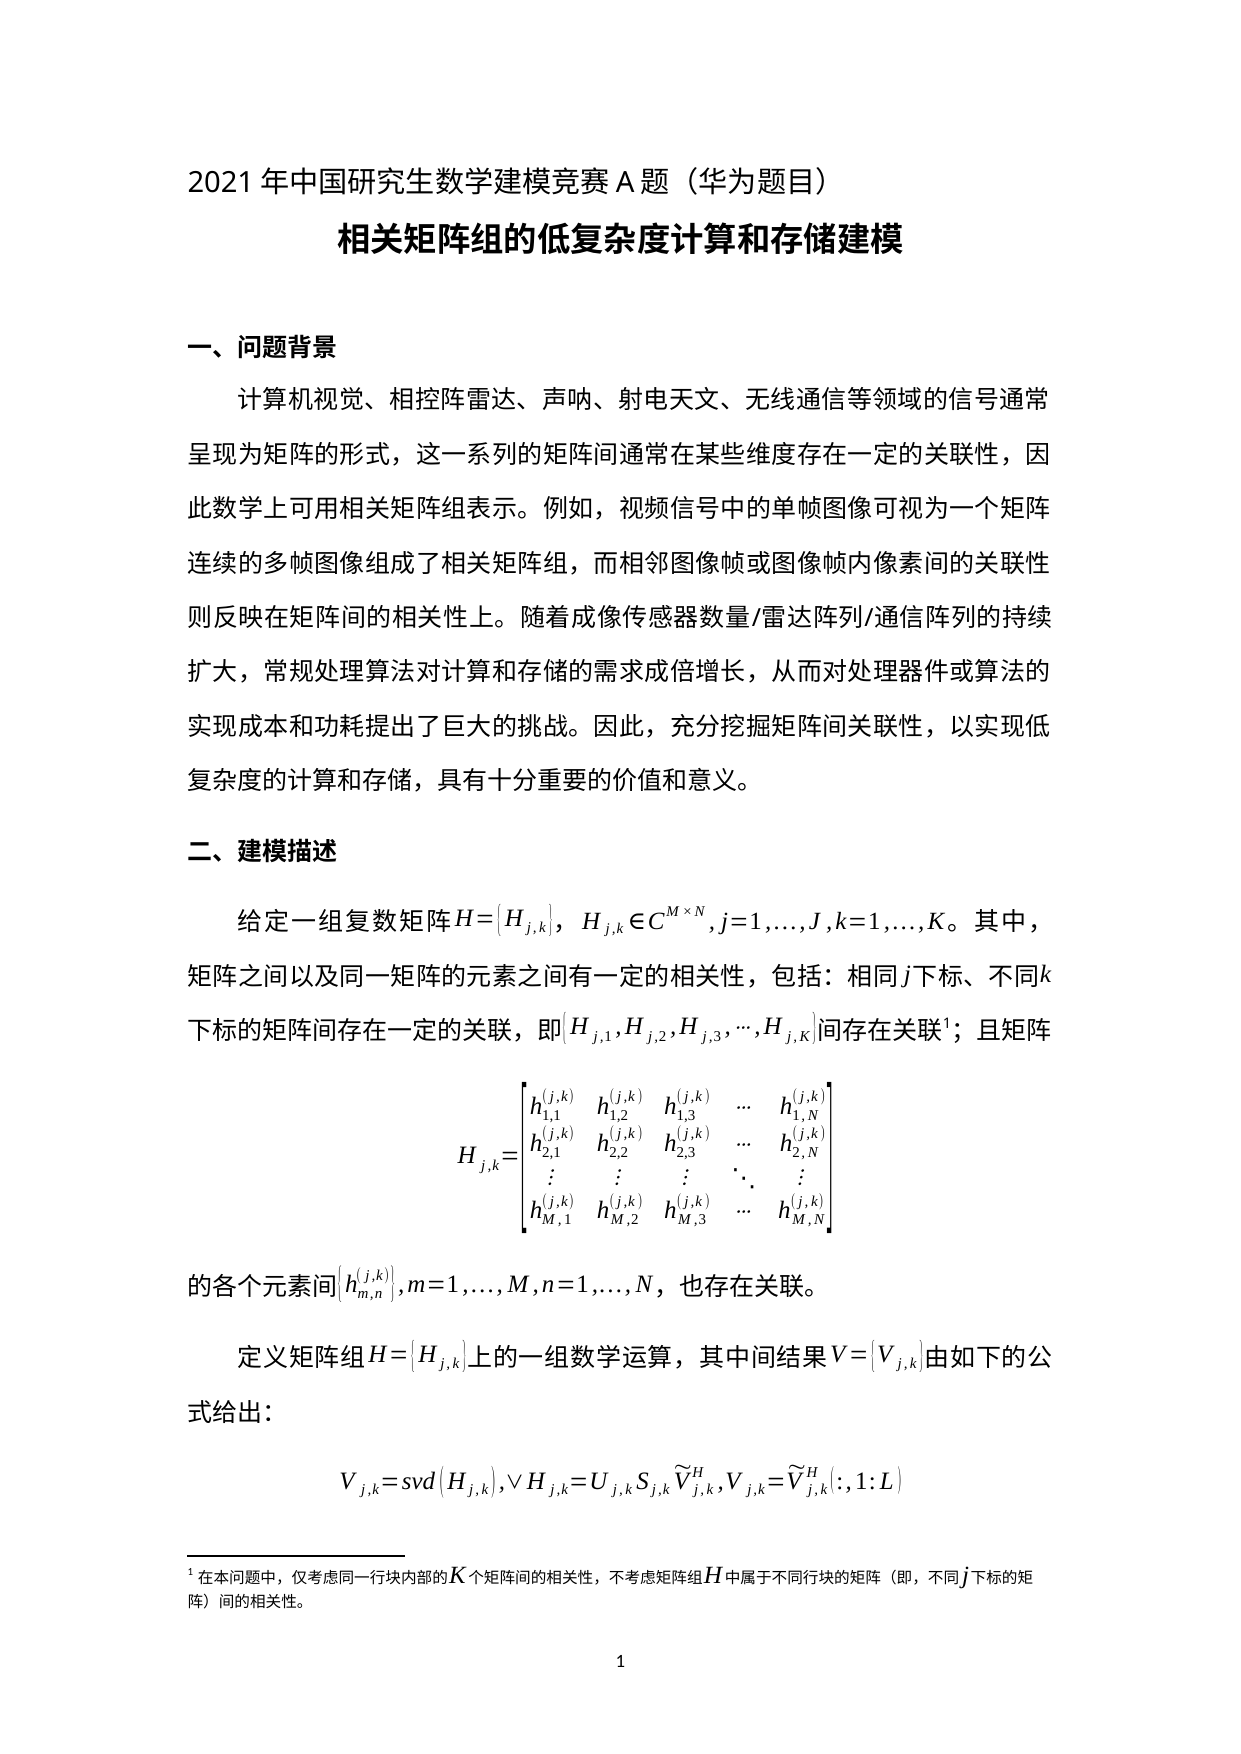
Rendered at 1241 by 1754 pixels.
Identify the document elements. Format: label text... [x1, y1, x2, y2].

text 2021年中国研究生数学建模竞赛A题（华为题目） [187, 148, 1053, 213]
text 一、问题背景 [187, 327, 1053, 364]
text 的各个元素间，也存在关联。 [187, 1264, 1053, 1303]
text 相关矩阵组的低复杂度计算和存储建模 [187, 213, 1053, 261]
text 定义矩阵组上的一组数学运算，其中间结果由如下的公式给出： [187, 1338, 1053, 1428]
text 给定一组复数矩阵，。其中，矩阵之间以及同一矩阵的元素之间有一定的相关性，包括：相同下标、不同下标的矩阵间存在一定的关联，即间存在关联；且矩阵 [187, 902, 1053, 1047]
text 二、建模描述 [187, 831, 1053, 867]
text 计算机视觉、相控阵雷达、声呐、射电天文、无线通信等领域的信号通常呈现为矩阵的形式，这一系列的矩阵间通常在某些维度存在一定的关联性，因此数学上可用相关矩阵组表示。例如，视频信号中的单帧图像可视为一个矩阵，连续的多帧图像组成了相关矩阵组，而相邻图像帧或图像帧内像素间的关联性则反映在矩阵间的相关性上。随着成像传感器数量/雷达阵列/通信阵列的持续扩大，常规处理算法对计算和存储的需求成倍增长，从而对处理器件或算法的实现成本和功耗提出了巨大的挑战。因此，充分挖掘矩阵间关联性，以实现低复杂度的计算和存储，具有十分重要的价值和意义。 [187, 380, 1053, 797]
